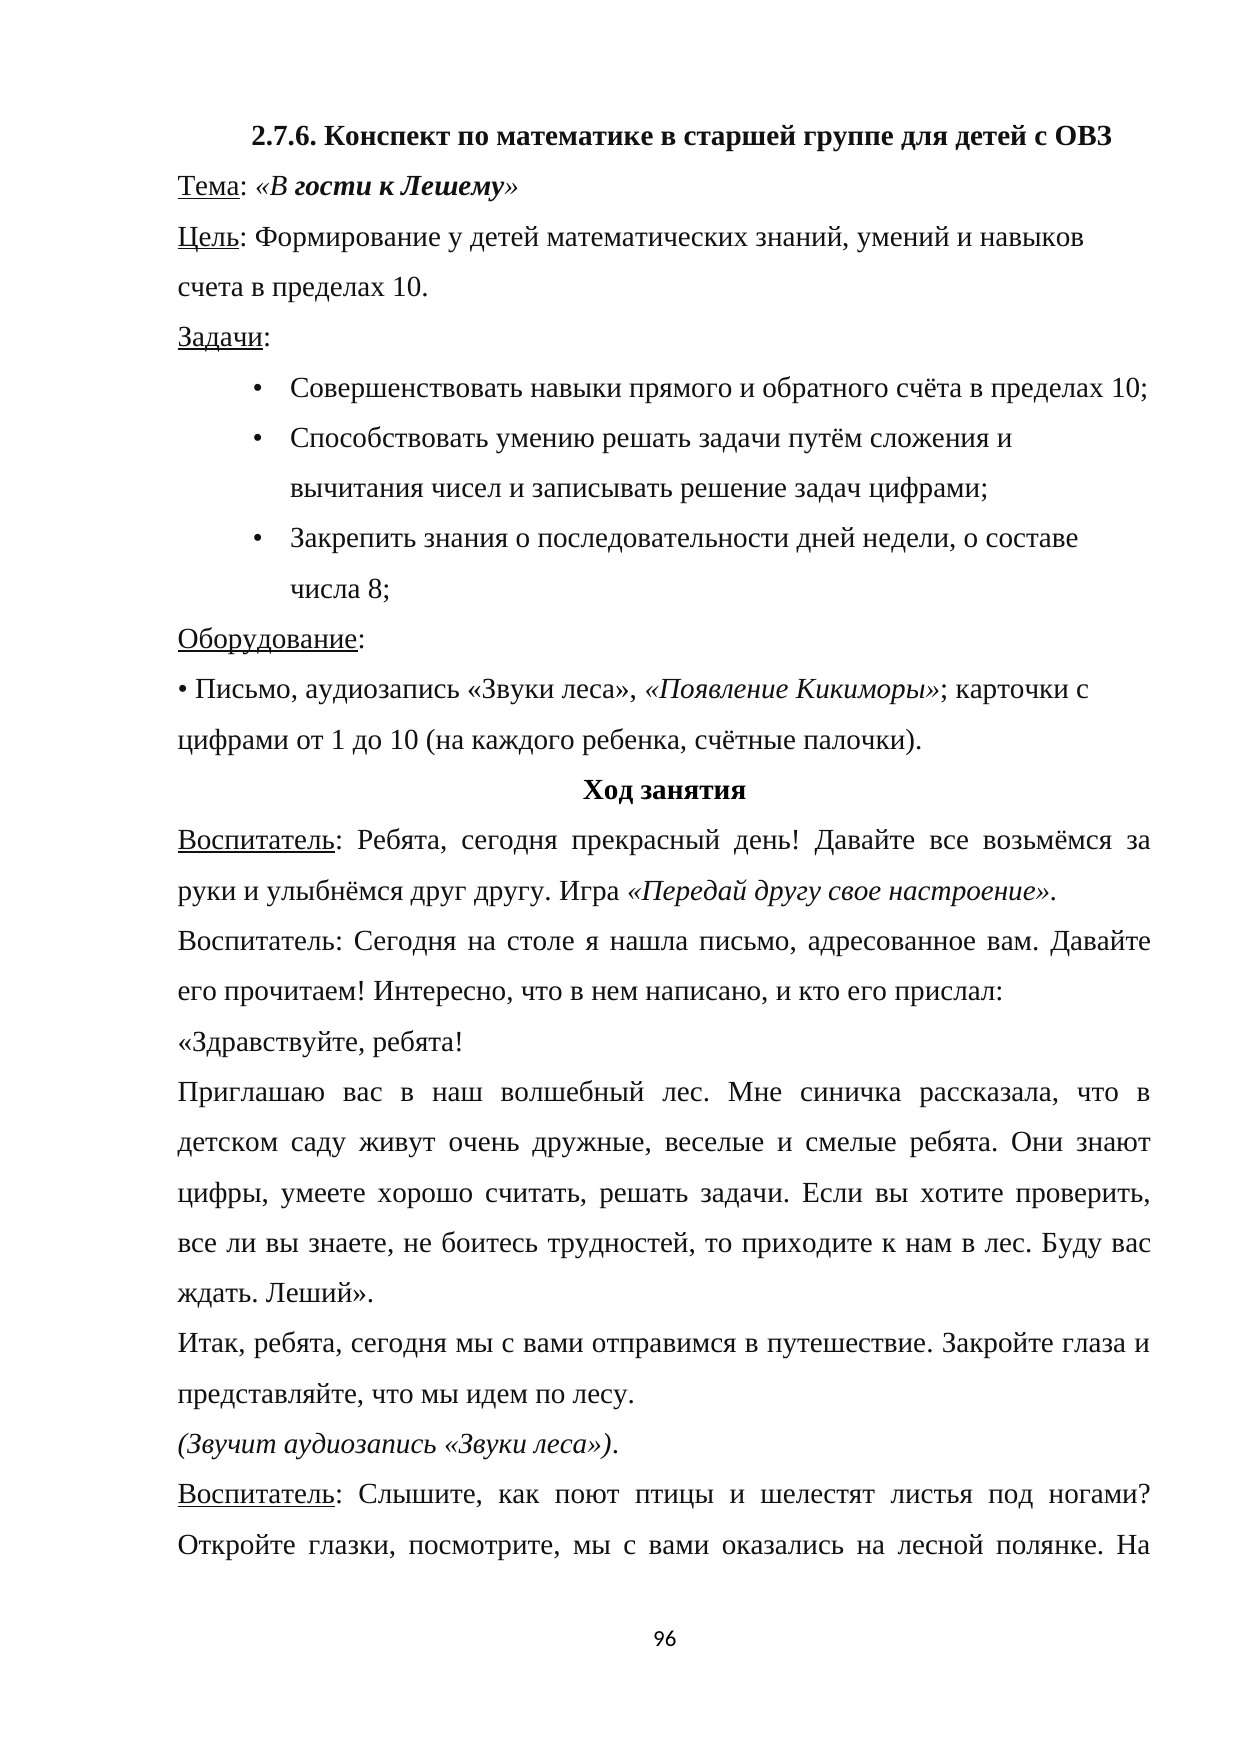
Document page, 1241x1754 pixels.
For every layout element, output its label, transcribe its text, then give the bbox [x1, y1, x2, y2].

text Оборудование: [177, 621, 1152, 655]
text (Звучит аудиозапись «Звуки леса»). [177, 1426, 1152, 1460]
text Воспитатель: Сегодня на столе я нашла письмо, адресованное вам. Давайте его прочитаем! Интересно, что в нем написано, и кто его прислал: [177, 923, 1152, 1007]
text Итак, ребята, сегодня мы с вами отправимся в путешествие. Закройте глаза и представляйте, что мы идем по лесу. [177, 1326, 1152, 1409]
list Способствовать умению решать задачи путём сложения и вычитания чисел и записывать решение задач цифрами; [252, 420, 1152, 504]
text Тема: «В гости к Лешему» [177, 168, 1152, 202]
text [177, 1477, 1152, 1560]
text Воспитатель: Ребята, сегодня прекрасный день! Давайте все возьмёмся за руки и улыбнёмся друг другу. Игра «Передай другу свое настроение». [177, 822, 1152, 906]
text Ход занятия [177, 772, 1152, 806]
text Приглашаю вас в наш волшебный лес. Мне синичка рассказала, что в детском саду живут очень дружные, веселые и смелые ребята. Они знают цифры, умеете хорошо считать, решать задачи. Если вы хотите проверить, все ли вы знаете, не боитесь трудностей, то приходите к нам в лес. Буду вас ждать. Леший». [177, 1074, 1152, 1309]
text Задачи: [177, 319, 1152, 353]
text 2.7.6. Конспект по математике в старшей группе для детей с ОВЗ [177, 118, 1152, 152]
list Совершенствовать навыки прямого и обратного счёта в пределах 10; [252, 370, 1152, 403]
text «Здравствуйте, ребята! [177, 1024, 1152, 1057]
list Закрепить знания о последовательности дней недели, о составе числа 8; [252, 521, 1152, 604]
text • Письмо, аудиозапись «Звуки леса», «Появление Кикиморы»; карточки с цифрами от 1 до 10 (на каждого ребенка, счётные палочки). [177, 672, 1152, 755]
text Цель: Формирование у детей математических знаний, умений и навыков счета в пределах 10. [177, 219, 1152, 303]
